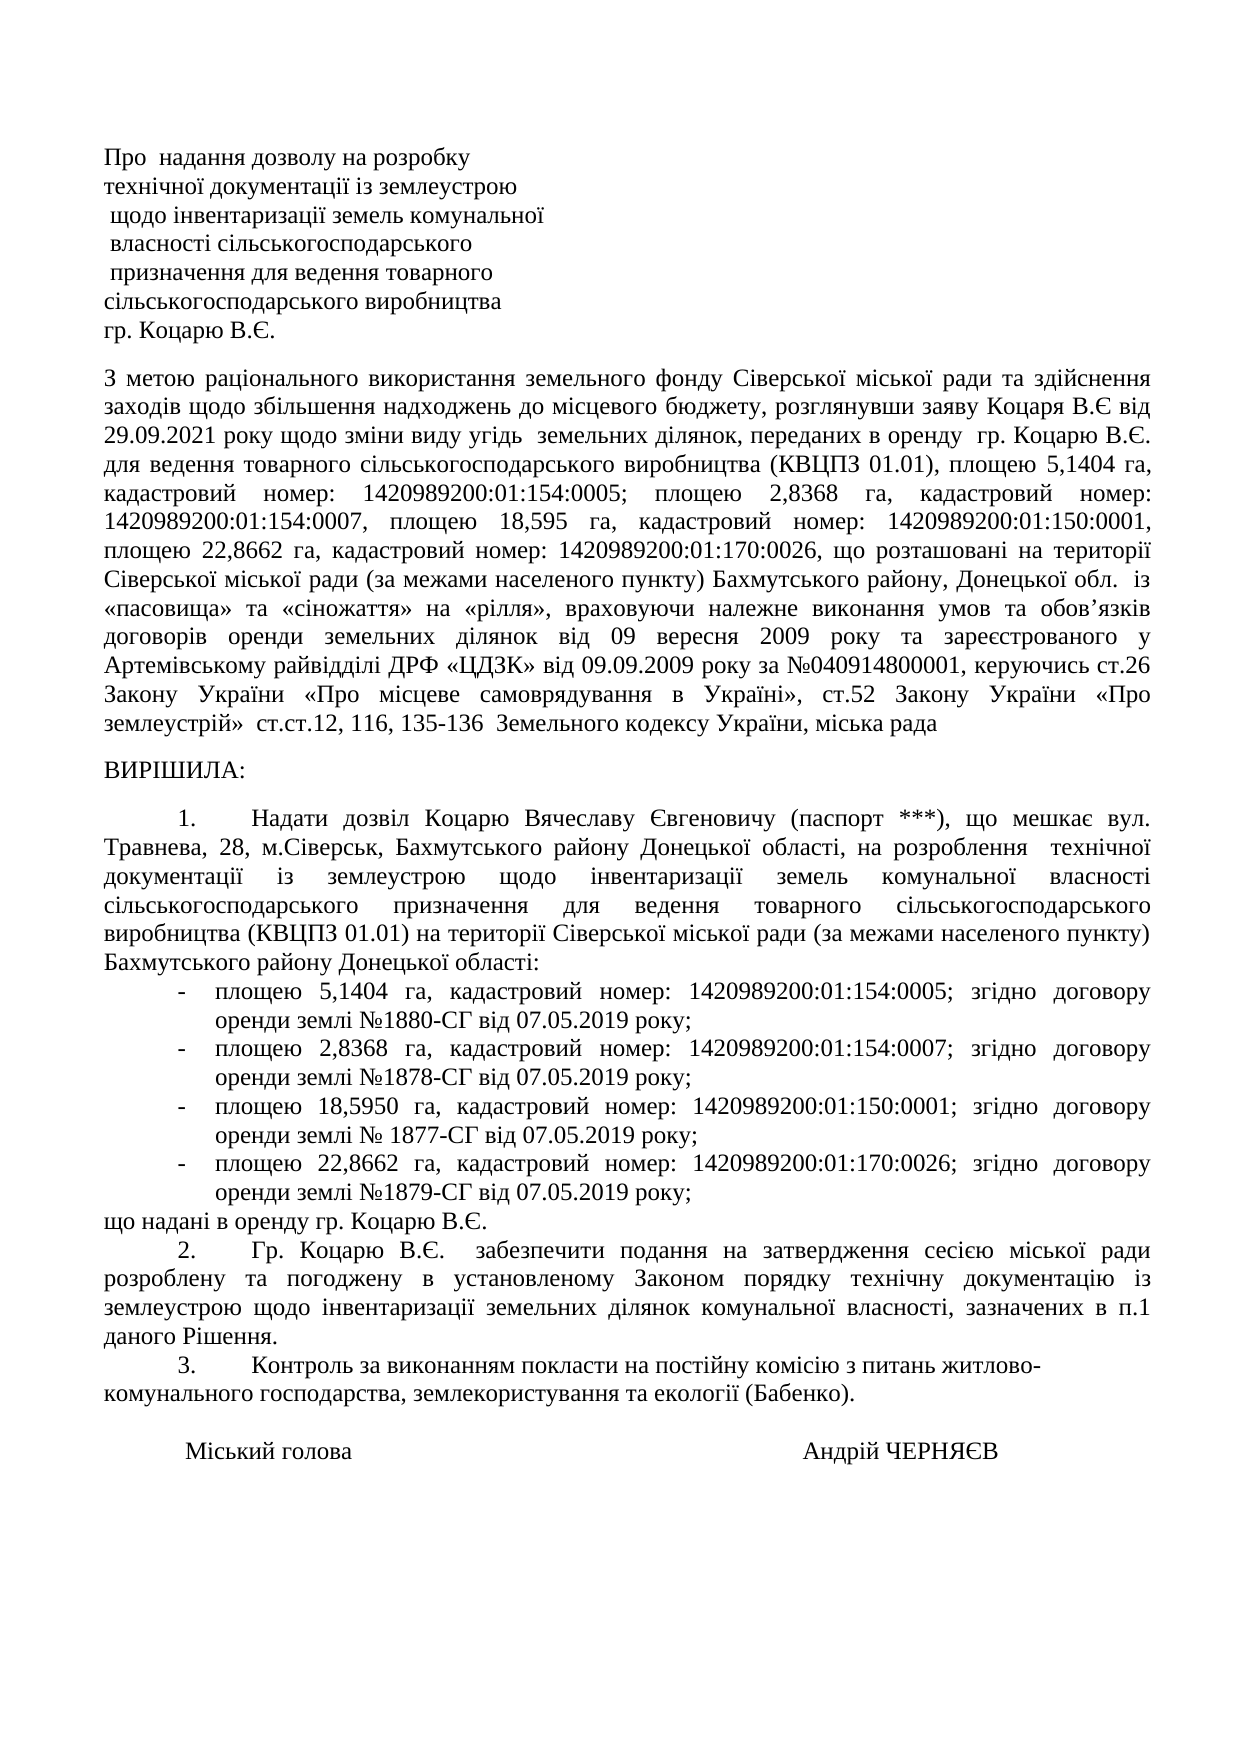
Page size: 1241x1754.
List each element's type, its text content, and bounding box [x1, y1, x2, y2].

text щодо інвентаризації земель комунальної [103, 200, 1152, 228]
text Про надання дозволу на розробку [103, 142, 1152, 171]
list Гр. Коцарю В.Є. забезпечити подання на затвердження сесією міської ради розроблену та погоджену в установленому Законом порядку технічну документацію із землеустрою щодо інвентаризації земельних ділянок комунальної власності, зазначених в п.1 даного Рішення. [103, 1235, 1152, 1350]
list площею 5,1404 га, кадастровий номер: 1420989200:01:154:0005; згідно договору оренди землі №1880-СГ від 07.05.2019 року; [177, 976, 1152, 1033]
text що надані в оренду гр. Коцарю В.Є. [103, 1206, 1152, 1235]
text ВИРІШИЛА: [103, 756, 1152, 784]
text сільськогосподарського виробництва [103, 286, 1152, 315]
list Контроль за виконанням покласти на постійну комісію з питань житлово-комунального господарства, землекористування та екології (Бабенко). [103, 1350, 1152, 1407]
text Міський голова Андрій ЧЕРНЯЄВ [103, 1436, 1152, 1465]
text З метою раціонального використання земельного фонду Сіверської міської ради та здійснення заходів щодо збільшення надходжень до місцевого бюджету, розглянувши заяву Коцаря В.Є від 29.09.2021 року щодо зміни виду угідь земельних ділянок, переданих в оренду гр. Коцарю В.Є. для ведення товарного сільськогосподарського виробництва (КВЦПЗ 01.01), площею 5,1404 га, кадастровий номер: 1420989200:01:154:0005; площею 2,8368 га, кадастровий номер: 1420989200:01:154:0007, площею 18,595 га, кадастровий номер: 1420989200:01:150:0001, площею 22,8662 га, кадастровий номер: 1420989200:01:170:0026, що розташовані на території Сіверської міської ради (за межами населеного пункту) Бахмутського району, Донецької обл. із «пасовища» та «сіножаття» на «рілля», враховуючи належне виконання умов та обов’язків договорів оренди земельних ділянок від 09 вересня 2009 року та зареєстрованого у Артемівському райвідділі ДРФ «ЦДЗК» від 09.09.2009 року за №040914800001, керуючись ст.26 Закону України «Про місцеве самоврядування в Україні», ст.52 Закону України «Про землеустрій» ст.ст.12, 116, 135-136 Земельного кодексу України, міська рада [103, 363, 1152, 736]
list Надати дозвіл Коцарю Вячеславу Євгеновичу (паспорт ***), що мешкає вул. Травнева, 28, м.Сіверськ, Бахмутського району Донецької області, на розроблення технічної документації із землеустрою щодо інвентаризації земель комунальної власності сільськогосподарського призначення для ведення товарного сільськогосподарського виробництва (КВЦПЗ 01.01) на території Сіверської міської ради (за межами населеного пункту) Бахмутського району Донецької області: [103, 803, 1152, 976]
list площею 22,8662 га, кадастровий номер: 1420989200:01:170:0026; згідно договору оренди землі №1879-СГ від 07.05.2019 року; [177, 1148, 1152, 1206]
text призначення для ведення товарного [103, 257, 1152, 286]
text гр. Коцарю В.Є. [103, 315, 1152, 343]
text технічної документації із землеустрою [103, 171, 1152, 200]
text власності сільськогосподарського [103, 228, 1152, 257]
list площею 2,8368 га, кадастровий номер: 1420989200:01:154:0007; згідно договору оренди землі №1878-СГ від 07.05.2019 року; [177, 1033, 1152, 1091]
list площею 18,5950 га, кадастровий номер: 1420989200:01:150:0001; згідно договору оренди землі № 1877-СГ від 07.05.2019 року; [177, 1091, 1152, 1148]
